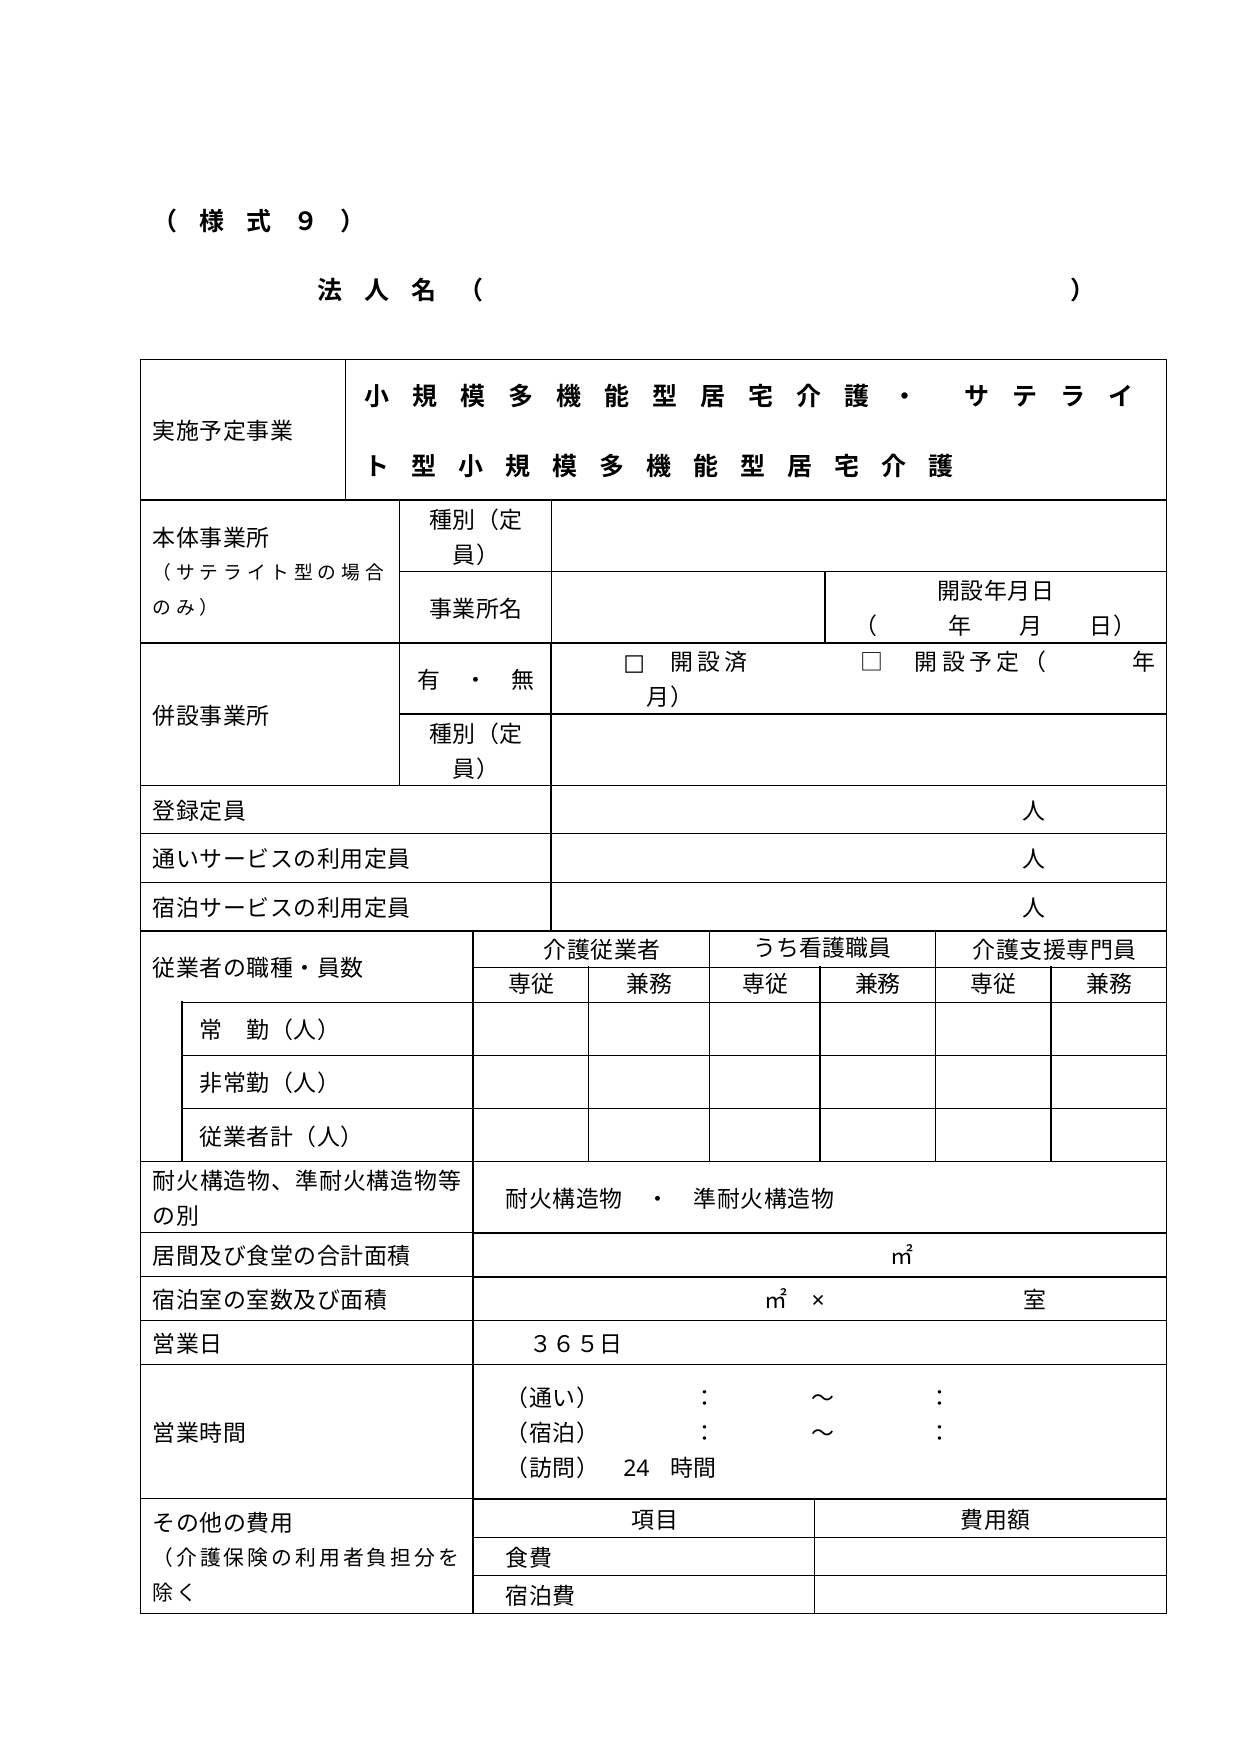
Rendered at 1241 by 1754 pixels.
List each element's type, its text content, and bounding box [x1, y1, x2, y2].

text 法人名（ ） [152, 254, 1117, 324]
table_cell 宿泊室の室数及び面積 [141, 1277, 472, 1320]
table_cell 専従 [936, 968, 1050, 1001]
table_cell 宿泊サービスの利用定員 [141, 883, 550, 930]
table_cell [474, 1109, 588, 1161]
table_cell 費用額 [815, 1500, 1166, 1537]
table_cell うち看護職員 [710, 932, 935, 966]
table_cell ３６５日 [474, 1321, 1166, 1364]
text （様式９） [152, 184, 1117, 254]
table_cell [474, 1056, 588, 1108]
table_cell （通い） ： ～ ： （宿泊） ： ～ ： （訪問） 24時間 [474, 1365, 1166, 1498]
table_cell [141, 1001, 181, 1161]
table_cell [710, 1003, 819, 1054]
table_cell 事業所名 [400, 572, 551, 642]
table_cell [1052, 1109, 1166, 1161]
table_cell その他の費用 （介護保険の利用者負担分を除く 利用者負担） [141, 1499, 472, 1613]
table_cell [474, 1003, 588, 1054]
table_cell 種別（定員） [400, 715, 550, 785]
table_cell [589, 1003, 709, 1054]
table_header 実施予定事業 [141, 360, 345, 499]
table_cell [936, 1003, 1050, 1054]
table_cell 通いサービスの利用定員 [141, 834, 550, 882]
table_header 小規模多機能型居宅介護・ サテライト型小規模多機能型居宅介護 [346, 360, 1166, 499]
table_cell ㎡ [474, 1234, 1166, 1276]
table_cell 専従 [710, 968, 819, 1001]
table_cell [1052, 1003, 1166, 1054]
table_cell [936, 1056, 1050, 1108]
table_cell 専従 [474, 968, 588, 1001]
table_cell [821, 1056, 935, 1108]
table_cell [821, 1109, 935, 1161]
table_cell 項目 [474, 1500, 814, 1537]
table_cell 人 [552, 834, 1166, 882]
table_cell [589, 1056, 709, 1108]
table_cell [552, 572, 824, 642]
table_cell 食費 [474, 1538, 814, 1575]
table_cell 兼務 [1052, 968, 1166, 1001]
table_cell 介護従業者 [474, 932, 709, 966]
table_cell 常 勤（人） [183, 1003, 472, 1054]
table_cell [815, 1576, 1166, 1613]
table_cell 非常勤（人） [183, 1056, 472, 1108]
table_cell 本体事業所 （サテライト型の場合のみ） [141, 501, 399, 642]
table_cell [815, 1538, 1166, 1575]
table_cell 開設済 □ 開設予定（ 年 月） [552, 644, 1166, 713]
table_cell [821, 1003, 935, 1054]
table_cell 営業日 [141, 1321, 472, 1364]
table_cell 居間及び食堂の合計面積 [141, 1233, 472, 1276]
table_cell 耐火構造物、準耐火構造物等の別 [141, 1162, 472, 1232]
table_cell 人 [552, 883, 1166, 930]
table_cell 従業者計（人） [183, 1109, 472, 1161]
table_cell ㎡ × 室 [474, 1278, 1166, 1320]
table_cell 兼務 [821, 968, 935, 1001]
table_cell 有 ・ 無 [400, 644, 550, 713]
table_cell [552, 501, 1166, 571]
table_cell 宿泊費 [474, 1576, 814, 1613]
table_cell [710, 1056, 819, 1108]
table_cell [710, 1109, 819, 1161]
table_cell 開設年月日 （ 年 月 日） [826, 572, 1166, 642]
table_cell [552, 715, 1166, 785]
table_cell 耐火構造物 ・ 準耐火構造物 [474, 1162, 1166, 1232]
table_cell [936, 1109, 1050, 1161]
table_cell 営業時間 [141, 1365, 472, 1498]
table_cell 従業者の職種・員数 [141, 932, 472, 1001]
table_cell [1052, 1056, 1166, 1108]
table_cell [589, 1109, 709, 1161]
table_cell 兼務 [589, 968, 709, 1001]
table_cell 種別（定員） [400, 501, 551, 571]
table_cell 登録定員 [141, 786, 550, 833]
table_cell 介護支援専門員 [936, 932, 1166, 966]
table_cell 人 [552, 786, 1166, 833]
table_cell 併設事業所 [141, 644, 399, 785]
